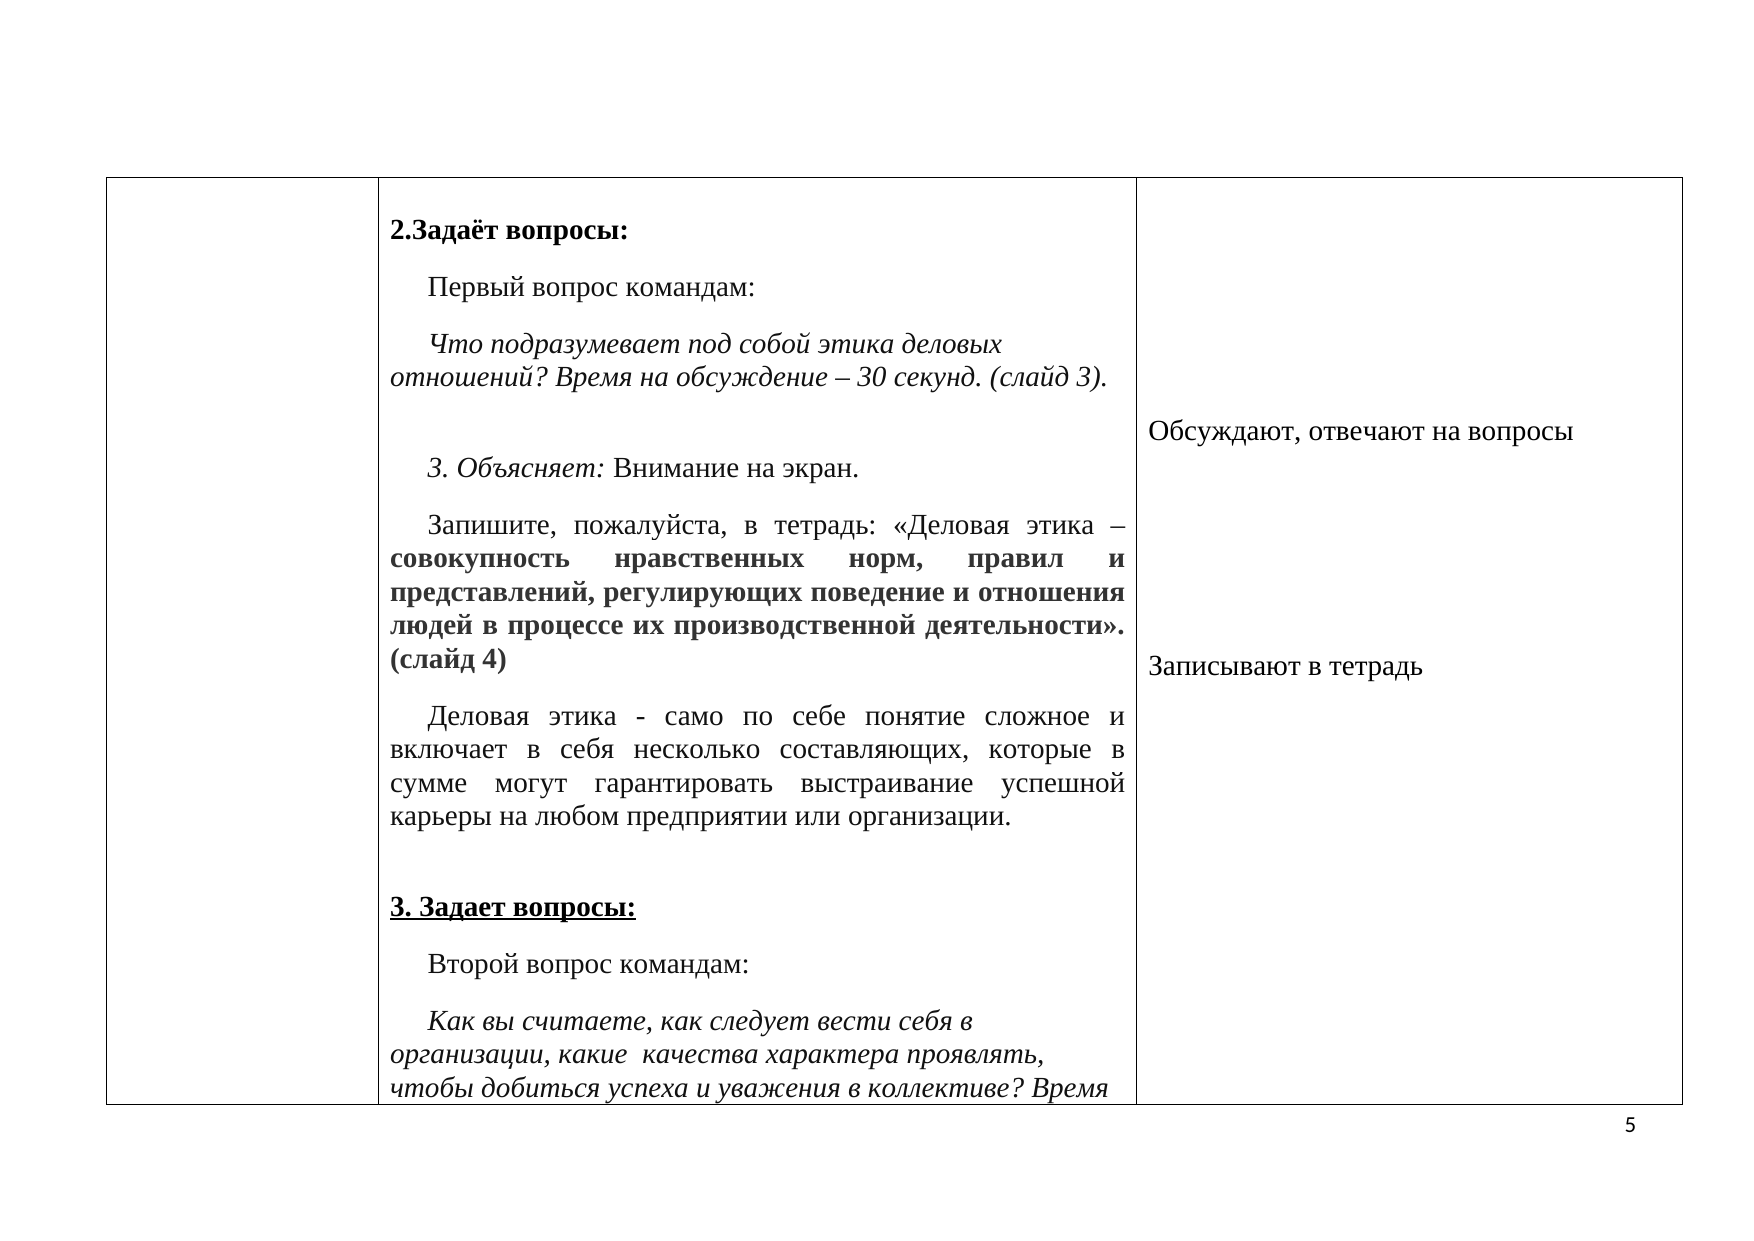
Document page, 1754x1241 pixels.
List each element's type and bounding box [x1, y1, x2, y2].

table_cell [1137, 178, 1682, 1104]
table_cell [379, 178, 1136, 1104]
table_cell [107, 178, 378, 1104]
